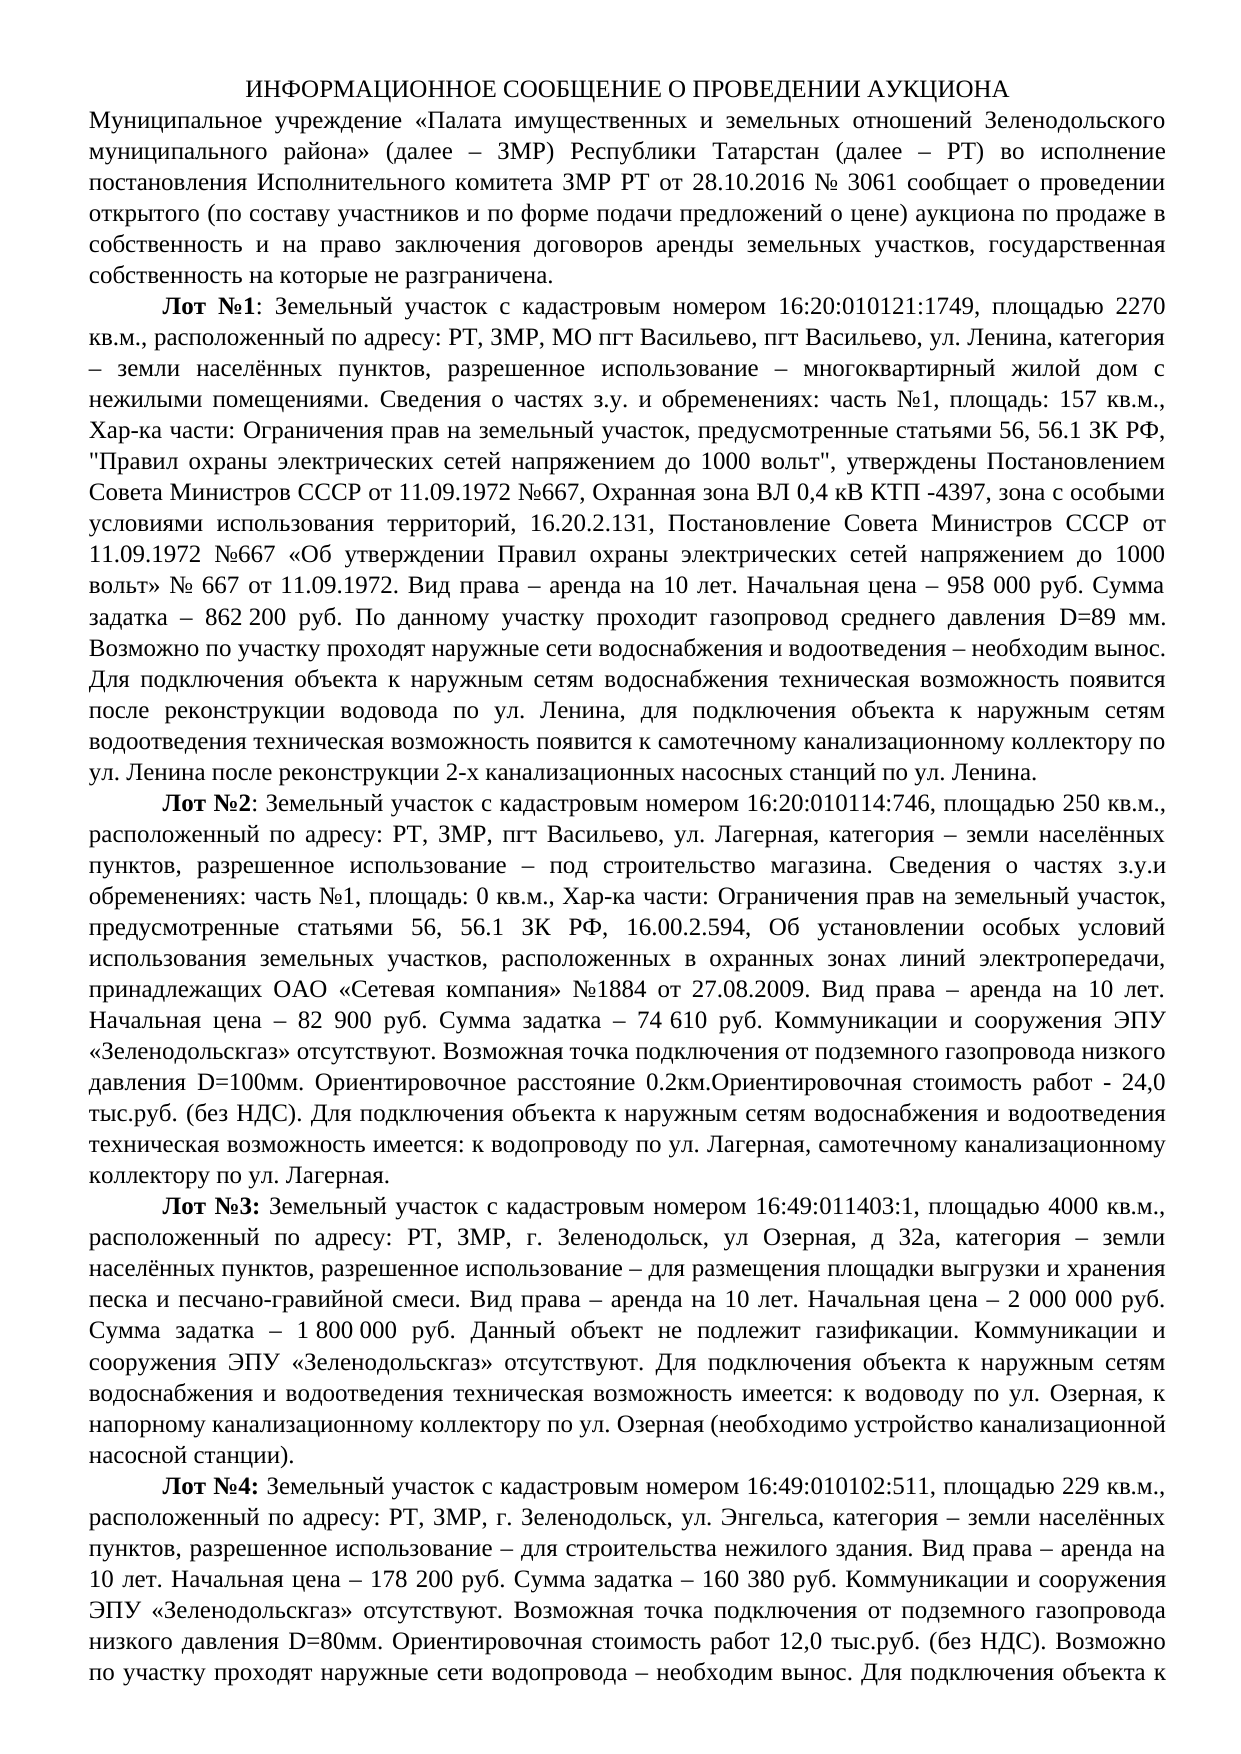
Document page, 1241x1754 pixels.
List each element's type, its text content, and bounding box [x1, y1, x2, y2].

text Лот №3: Земельный участок с кадастровым номером 16:49:011403:1, площадью 4000 кв.м., расположенный по адресу: РТ, ЗМР, г. Зеленодольск, ул Озерная, д 32а, категория – земли населённых пунктов, разрешенное использование – для размещения площадки выгрузки и хранения песка и песчано-гравийной смеси. Вид права – аренда на 10 лет. Начальная цена – 2 000 000 руб. Сумма задатка – 1 800 000 руб. Данный объект не подлежит газификации. Коммуникации и сооружения ЭПУ «Зеленодольскгаз» отсутствуют. Для подключения объекта к наружным сетям водоснабжения и водоотведения техническая возможность имеется: к водоводу по ул. Озерная, к напорному канализационному коллектору по ул. Озерная (необходимо устройство канализационной насосной станции). [89, 1191, 1167, 1468]
text ИНФОРМАЦИОННОЕ СООБЩЕНИЕ О ПРОВЕДЕНИИ АУКЦИОНА [89, 74, 1167, 103]
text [89, 1471, 1167, 1686]
text Муниципальное учреждение «Палата имущественных и земельных отношений Зеленодольского муниципального района» (далее – ЗМР) Республики Татарстан (далее – РТ) во исполнение постановления Исполнительного комитета ЗМР РТ от 28.10.2016 № 3061 сообщает о проведении открытого (по составу участников и по форме подачи предложений о цене) аукциона по продаже в собственность и на право заключения договоров аренды земельных участков, государственная собственность на которые не разграничена. [89, 105, 1167, 289]
text Лот №2: Земельный участок с кадастровым номером 16:20:010114:746, площадью 250 кв.м., расположенный по адресу: РТ, ЗМР, пгт Васильево, ул. Лагерная, категория – земли населённых пунктов, разрешенное использование – под строительство магазина. Сведения о частях з.у.и обременениях: часть №1, площадь: 0 кв.м., Хар-ка части: Ограничения прав на земельный участок, предусмотренные статьями 56, 56.1 ЗК РФ, 16.00.2.594, Об установлении особых условий использования земельных участков, расположенных в охранных зонах линий электропередачи, принадлежащих ОАО «Сетевая компания» №1884 от 27.08.2009. Вид права – аренда на 10 лет. Начальная цена – 82 900 руб. Сумма задатка – 74 610 руб. Коммуникации и сооружения ЭПУ «Зеленодольскгаз» отсутствуют. Возможная точка подключения от подземного газопровода низкого давления D=100мм. Ориентировочное расстояние 0.2км.Ориентировочная стоимость работ - 24,0 тыс.руб. (без НДС). Для подключения объекта к наружным сетям водоснабжения и водоотведения техническая возможность имеется: к водопроводу по ул. Лагерная, самотечному канализационному коллектору по ул. Лагерная. [89, 788, 1167, 1189]
text Лот №1: Земельный участок с кадастровым номером 16:20:010121:1749, площадью 2270 кв.м., расположенный по адресу: РТ, ЗМР, МО пгт Васильево, пгт Васильево, ул. Ленина, категория – земли населённых пунктов, разрешенное использование – многоквартирный жилой дом с нежилыми помещениями. Сведения о частях з.у. и обременениях: часть №1, площадь: 157 кв.м., Хар-ка части: Ограничения прав на земельный участок, предусмотренные статьями 56, 56.1 ЗК РФ, "Правил охраны электрических сетей напряжением до 1000 вольт", утверждены Постановлением Совета Министров СССР от 11.09.1972 №667, Охранная зона ВЛ 0,4 кВ КТП -4397, зона с особыми условиями использования территорий, 16.20.2.131, Постановление Совета Министров СССР от 11.09.1972 №667 «Об утверждении Правил охраны электрических сетей напряжением до 1000 вольт» № 667 от 11.09.1972. Вид права – аренда на 10 лет. Начальная цена – 958 000 руб. Сумма задатка – 862 200 руб. По данному участку проходит газопровод среднего давления D=89 мм. Возможно по участку проходят наружные сети водоснабжения и водоотведения – необходим вынос. Для подключения объекта к наружным сетям водоснабжения техническая возможность появится после реконструкции водовода по ул. Ленина, для подключения объекта к наружным сетям водоотведения техническая возможность появится к самотечному канализационному коллектору по ул. Ленина после реконструкции 2-х канализационных насосных станций по ул. Ленина. [89, 291, 1167, 786]
